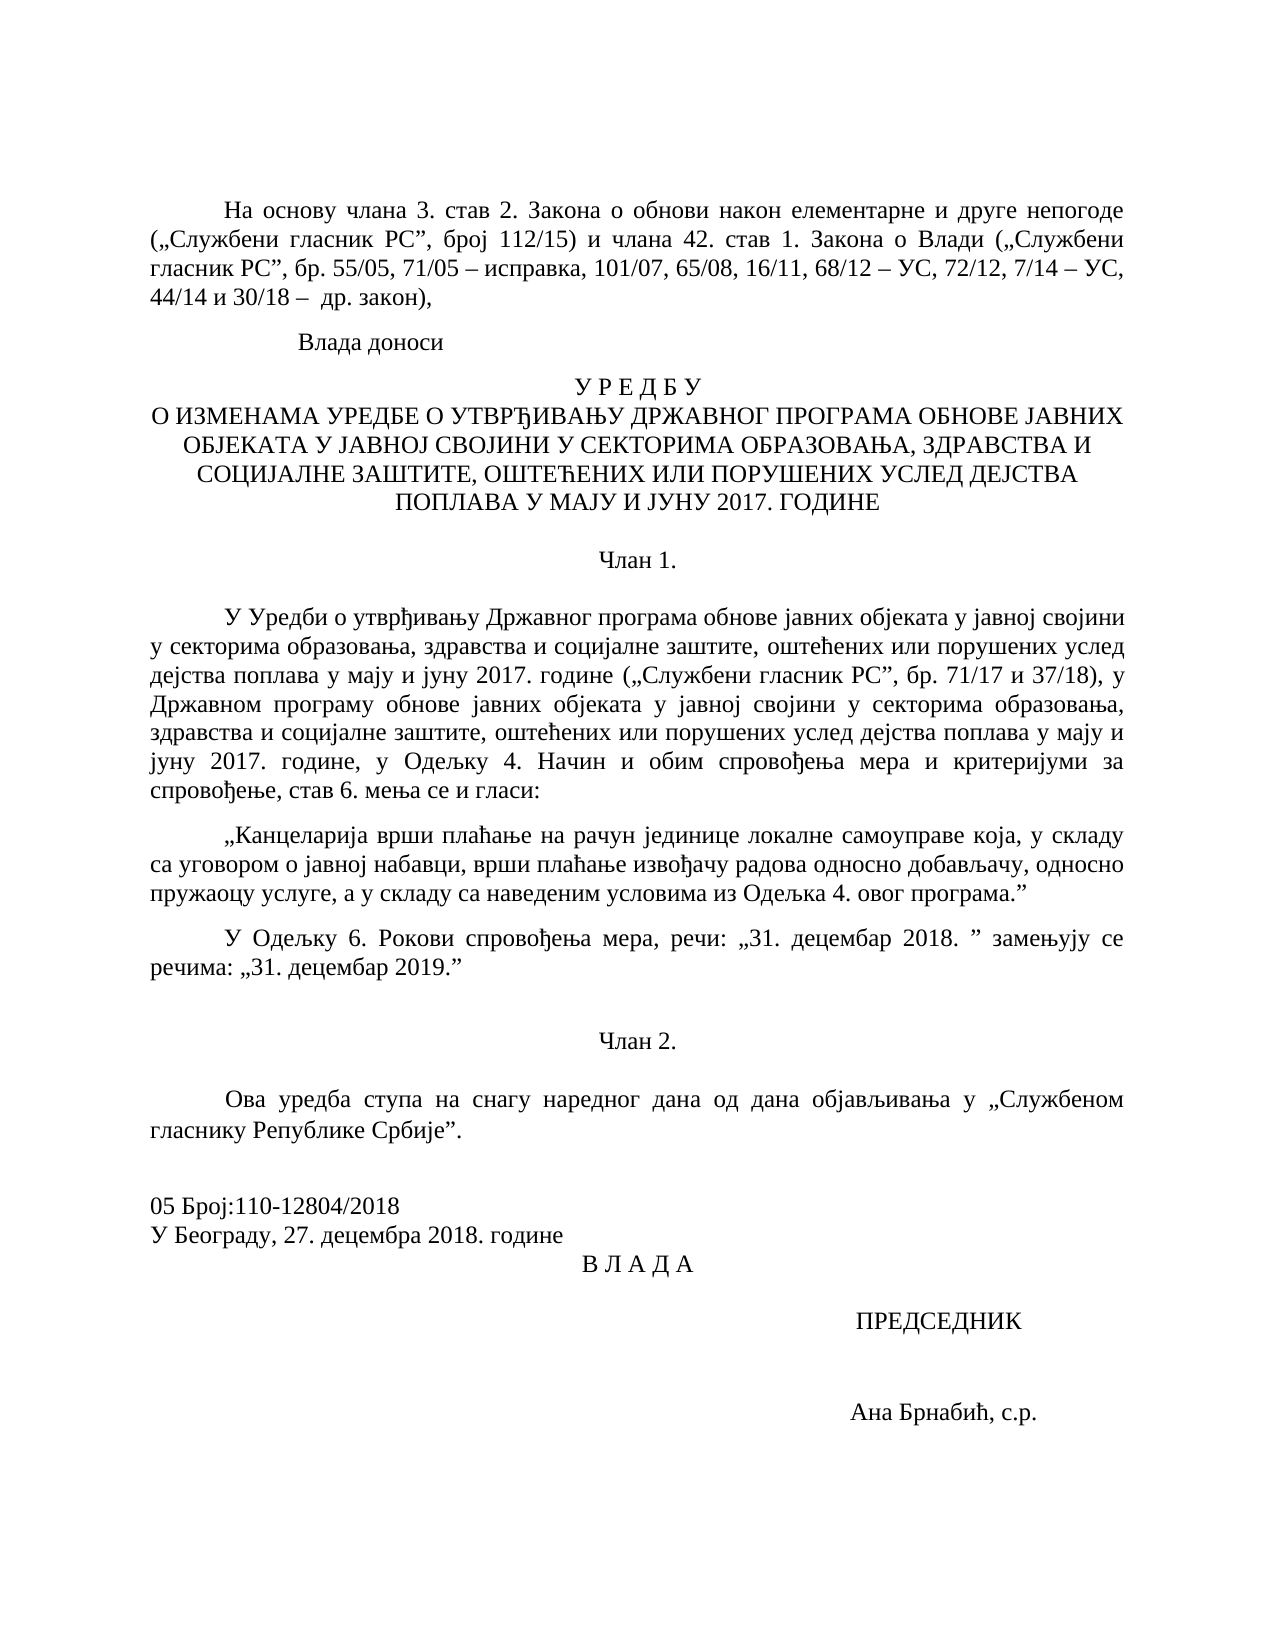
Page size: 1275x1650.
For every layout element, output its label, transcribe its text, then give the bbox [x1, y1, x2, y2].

text Ана Брнабић, с.р. [150, 1397, 1125, 1426]
text Влада доноси [150, 327, 1125, 356]
text О ИЗМЕНАМА УРЕДБЕ О УТВРЂИВАЊУ ДРЖАВНОГ ПРОГРАМА ОБНОВЕ ЈАВНИХ ОБЈЕКАТА У ЈАВНОЈ СВОЈИНИ У СЕКТОРИМА ОБРАЗОВАЊА, ЗДРАВСТВА И СОЦИЈАЛНЕ ЗАШТИТЕ, ОШТЕЋЕНИХ ИЛИ ПОРУШЕНИХ УСЛЕД ДЕЈСТВА ПОПЛАВА У МАЈУ И ЈУНУ 2017. ГОДИНЕ [150, 401, 1125, 516]
text ПРЕДСЕДНИК [150, 1306, 1125, 1335]
text У Одељку 6. Рокови спровођења мера, речи: „31. децембар 2018. ” замењују се речима: „31. децембар 2019.” [150, 923, 1125, 981]
text Члан 1. [150, 545, 1125, 574]
text 05 Број:110-12804/2018 [150, 1191, 1125, 1220]
text „Канцеларија врши плаћање на рачун јединице локалне самоуправе која, у складу са уговором о јавној набавци, врши плаћање извођачу радова односно добављачу, односно пружаоцу услуге, а у складу са наведеним условима из Одељка 4. овог програма.” [150, 820, 1125, 907]
text У Уредби о утврђивању Државног програма обнове јавних објеката у јавној својини у секторима образовања, здравства и социјалне заштите, оштећених или порушених услед дејства поплава у мају и јуну 2017. године („Службени гласник РС”, бр. 71/17 и 37/18), у Државном програму обнове јавних објеката у јавној својини у секторима образовања, здравства и социјалне заштите, оштећених или порушених услед дејства поплава у мају и јуну 2017. године, у Одељку 4. Начин и обим спровођења мера и критеријуми за спровођење, став 6. мења се и гласи: [150, 602, 1125, 804]
text У Београду, 27. децембра 2018. године [150, 1220, 1125, 1249]
text В Л А Д А [150, 1249, 1125, 1277]
text Ова уредба ступа на снагу наредног дана од дана објављивања у „Службеном гласнику Републике Србије”. [150, 1084, 1125, 1143]
text Члан 2. [150, 1026, 1125, 1055]
text На основу члана 3. став 2. Закона о обнови након елементарне и друге непогоде („Службени гласник РС”, број 112/15) и члана 42. став 1. Закона о Влади („Службени гласник РС”, бр. 55/05, 71/05 – исправка, 101/07, 65/08, 16/11, 68/12 – УС, 72/12, 7/14 – УС, 44/14 и 30/18 – др. закон), [150, 195, 1125, 310]
text У Р Е Д Б У [150, 372, 1125, 401]
